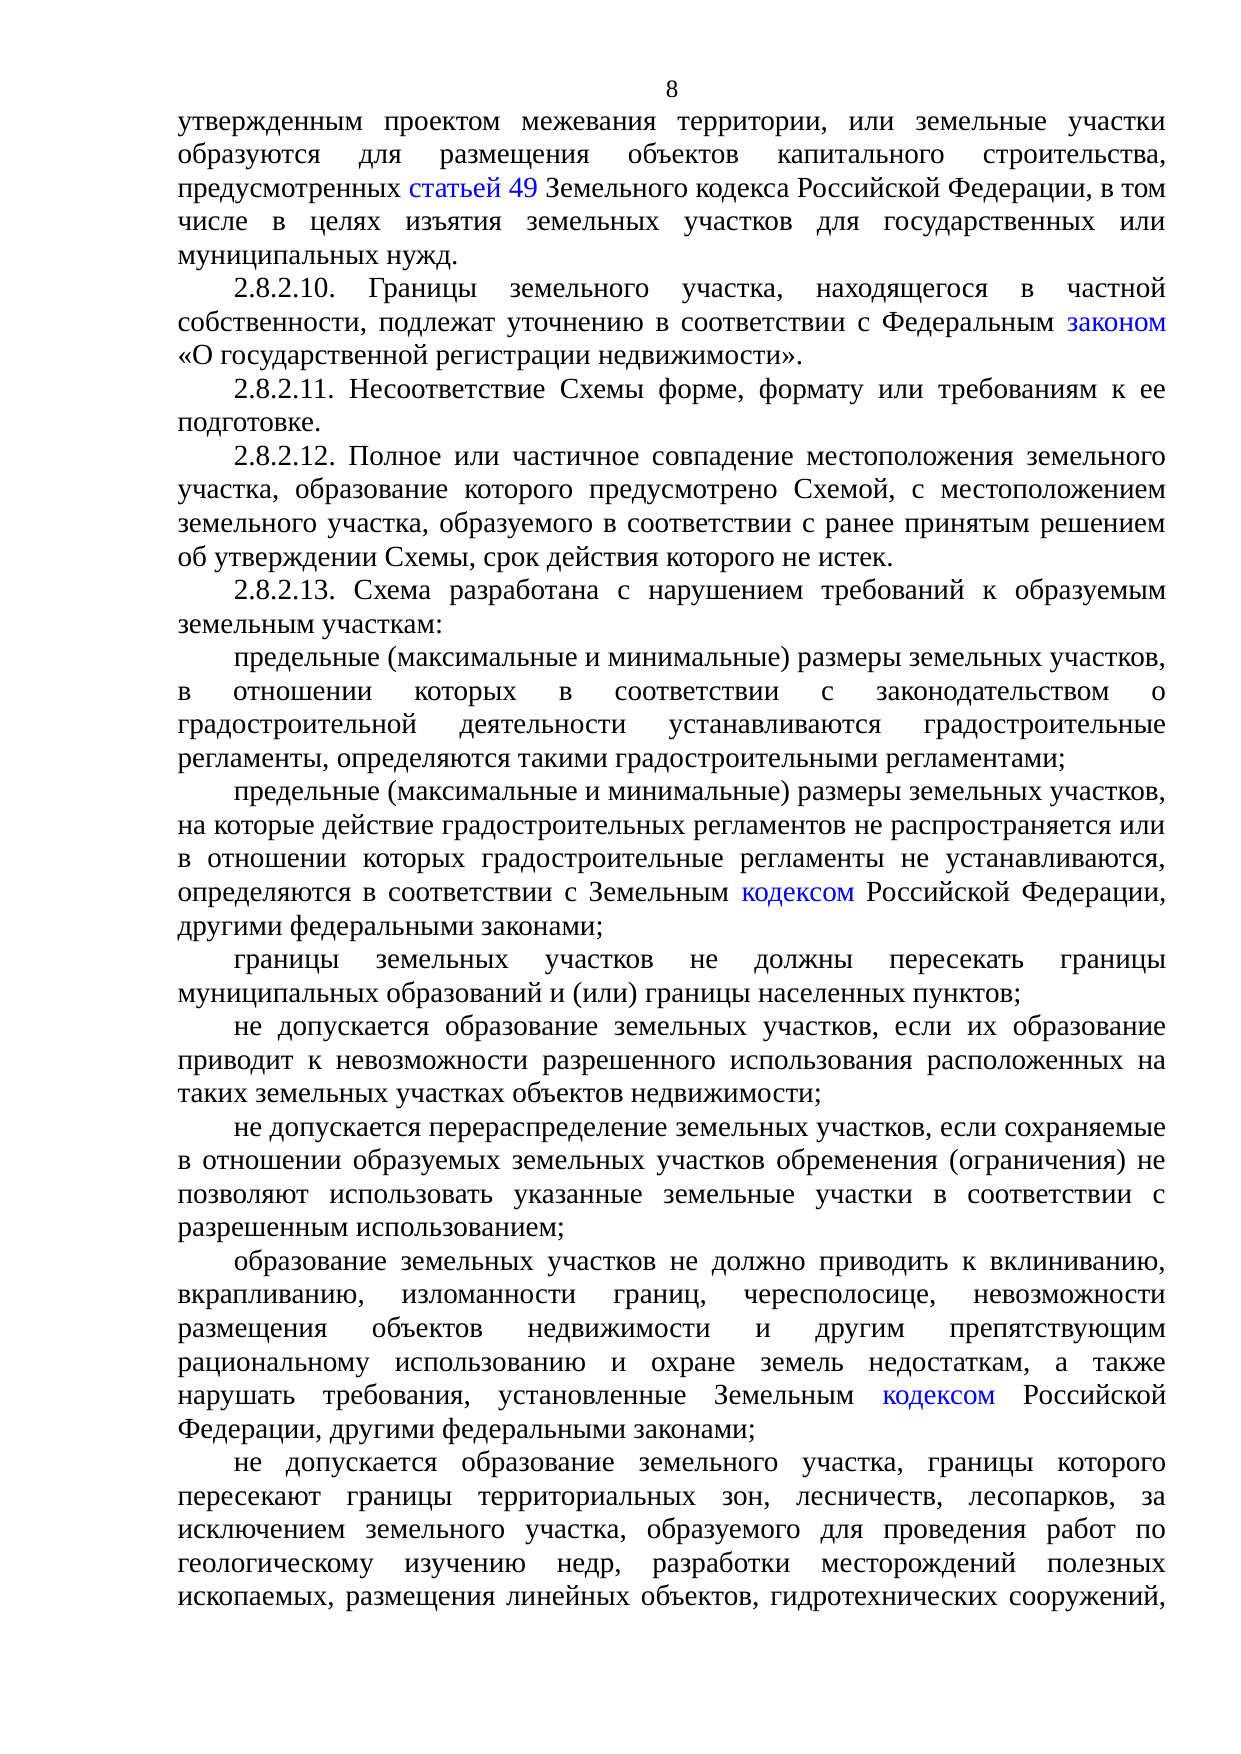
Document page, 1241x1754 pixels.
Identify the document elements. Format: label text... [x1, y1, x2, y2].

text границы земельных участков не должны пересекать границы муниципальных образований и (или) границы населенных пунктов; [177, 941, 1167, 1008]
text предельные (максимальные и минимальные) размеры земельных участков, на которые действие градостроительных регламентов не распространяется или в отношении которых градостроительные регламенты не устанавливаются, определяются в соответствии с Земельным кодексом Российской Федерации, другими федеральными законами; [177, 773, 1167, 941]
text не допускается образование земельных участков, если их образование приводит к невозможности разрешенного использования расположенных на таких земельных участках объектов недвижимости; [177, 1008, 1167, 1109]
text 2.8.2.13. Схема разработана с нарушением требований к образуемым земельным участкам: [177, 572, 1167, 639]
text 2.8.2.12. Полное или частичное совпадение местоположения земельного участка, образование которого предусмотрено Схемой, с местоположением земельного участка, образуемого в соответствии с ранее принятым решением об утверждении Схемы, срок действия которого не истек. [177, 438, 1167, 572]
text не допускается перераспределение земельных участков, если сохраняемые в отношении образуемых земельных участков обременения (ограничения) не позволяют использовать указанные земельные участки в соответствии с разрешенным использованием; [177, 1109, 1167, 1243]
text предельные (максимальные и минимальные) размеры земельных участков, в отношении которых в соответствии с законодательством о градостроительной деятельности устанавливаются градостроительные регламенты, определяются такими градостроительными регламентами; [177, 639, 1167, 773]
text 2.8.2.10. Границы земельного участка, находящегося в частной собственности, подлежат уточнению в соответствии с Федеральным законом «О государственной регистрации недвижимости». [177, 270, 1167, 371]
text образование земельных участков не должно приводить к вклиниванию, вкрапливанию, изломанности границ, чересполосице, невозможности размещения объектов недвижимости и другим препятствующим рациональному использованию и охране земель недостаткам, а также нарушать требования, установленные Земельным кодексом Российской Федерации, другими федеральными законами; [177, 1243, 1167, 1444]
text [177, 103, 1167, 270]
text 2.8.2.11. Несоответствие Схемы форме, формату или требованиям к ее подготовке. [177, 371, 1167, 438]
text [177, 1444, 1167, 1612]
